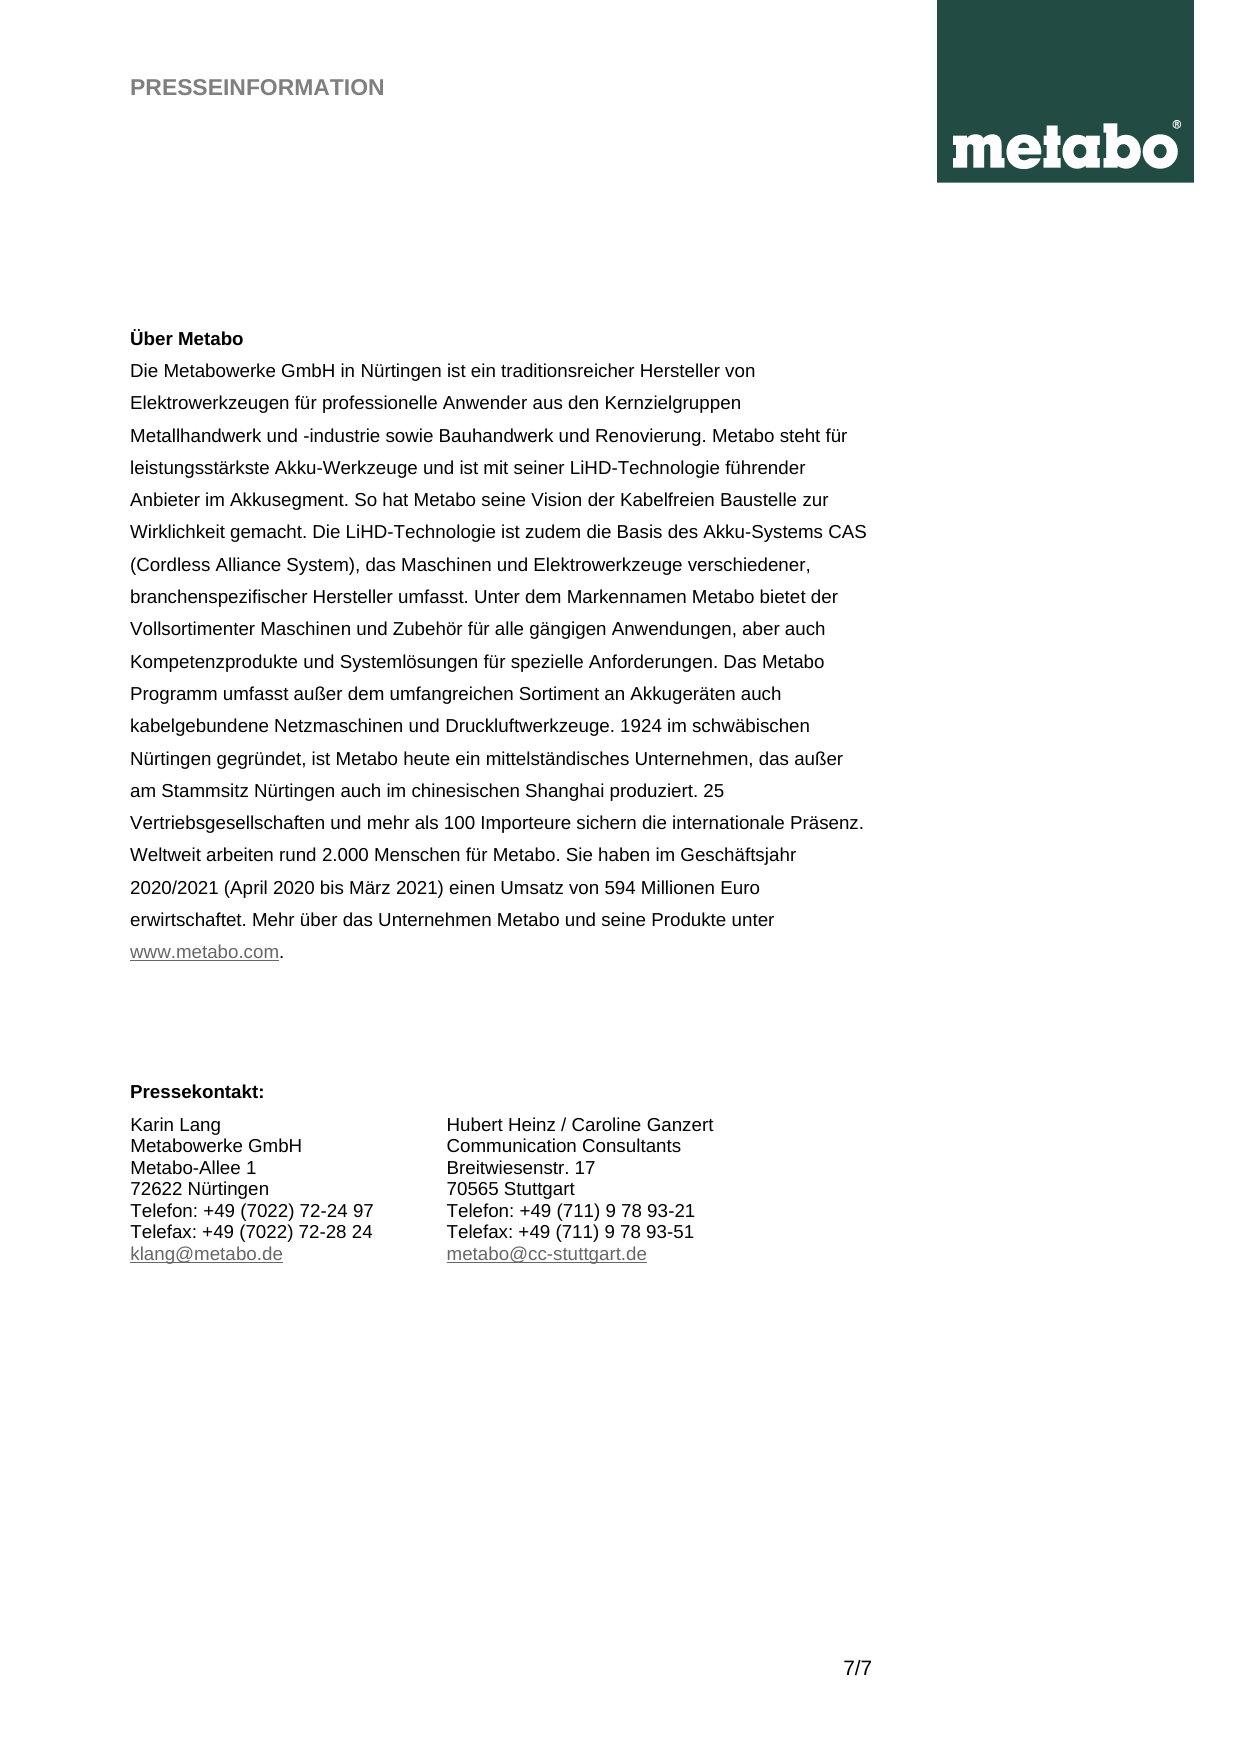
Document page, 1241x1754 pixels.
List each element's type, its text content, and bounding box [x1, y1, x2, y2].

picture [953, 120, 1181, 169]
text Pressekontakt: [130, 1081, 872, 1103]
text Über Metabo [130, 328, 872, 349]
table_header Hubert Heinz / Caroline Ganzert Communication Consultants Breitwiesenstr. 17 70565 Stuttgart Telefon: +49 (711) 9 78 93-21 Telefax: +49 (711) 9 78 93-51 metabo@cc-stuttgart.de [446, 1114, 871, 1291]
text Die Metabowerke GmbH in Nürtingen ist ein traditionsreicher Hersteller von Elektrowerkzeugen für professionelle Anwender aus den Kernzielgruppen Metallhandwerk und -industrie sowie Bauhandwerk und Renovierung. Metabo steht für leistungsstärkste Akku-Werkzeuge und ist mit seiner LiHD-Technologie führender Anbieter im Akkusegment. So hat Metabo seine Vision der Kabelfreien Baustelle zur Wirklichkeit gemacht. Die LiHD-Technologie ist zudem die Basis des Akku-Systems CAS (Cordless Alliance System), das Maschinen und Elektrowerkzeuge verschiedener, branchenspezifischer Hersteller umfasst. Unter dem Markennamen Metabo bietet der Vollsortimenter Maschinen und Zubehör für alle gängigen Anwendungen, aber auch Kompetenzprodukte und Systemlösungen für spezielle Anforderungen. Das Metabo Programm umfasst außer dem umfangreichen Sortiment an Akkugeräten auch kabelgebundene Netzmaschinen und Druckluftwerkzeuge. 1924 im schwäbischen Nürtingen gegründet, ist Metabo heute ein mittelständisches Unternehmen, das außer am Stammsitz Nürtingen auch im chinesischen Shanghai produziert. 25 Vertriebsgesellschaften und mehr als 100 Importeure sichern die internationale Präsenz. Weltweit arbeiten rund 2.000 Menschen für Metabo. Sie haben im Geschäftsjahr 2020/2021 (April 2020 bis März 2021) einen Umsatz von 594 Millionen Euro erwirtschaftet. Mehr über das Unternehmen Metabo und seine Produkte unter www.metabo.com. [130, 360, 872, 963]
table_header Karin Lang Metabowerke GmbH Metabo-Allee 1 72622 Nürtingen Telefon: +49 (7022) 72-24 97 Telefax: +49 (7022) 72-28 24 klang@metabo.de [130, 1114, 446, 1291]
